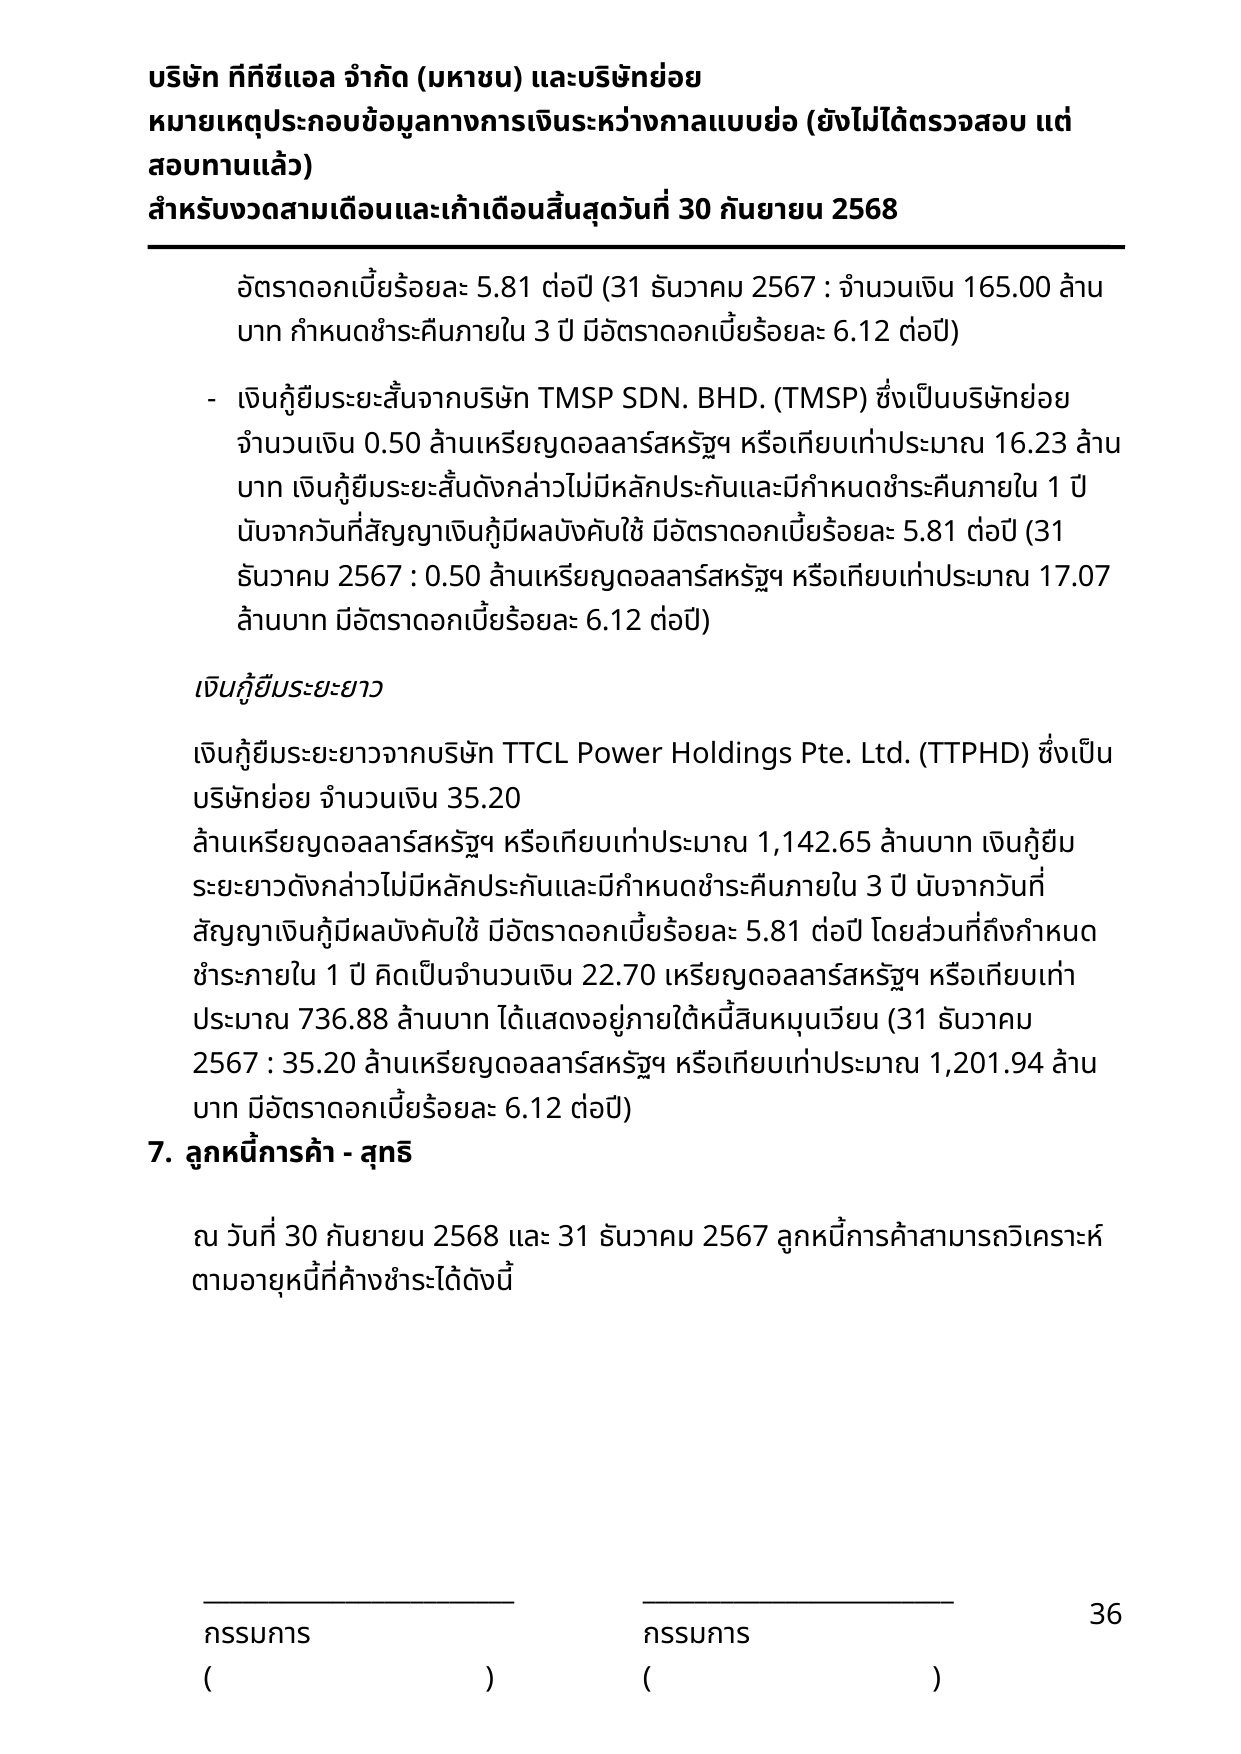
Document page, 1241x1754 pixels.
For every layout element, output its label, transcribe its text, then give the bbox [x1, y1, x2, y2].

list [207, 266, 1122, 355]
text ณ วันที่ 30 กันยายน 2568 และ 31 ธันวาคม 2567 ลูกหนี้การค้าสามารถวิเคราะห์ตามอายุหนี้ที่ค้างชำระได้ดังนี้ [191, 1215, 1122, 1303]
list เงินกู้ยืมระยะสั้นจากบริษัท TMSP SDN. BHD. (TMSP) ซึ่งเป็นบริษัทย่อย จำนวนเงิน 0.50 ล้านเหรียญดอลลาร์สหรัฐฯ หรือเทียบเท่าประมาณ 16.23 ล้านบาท เงินกู้ยืมระยะสั้นดังกล่าวไม่มีหลักประกันและมีกำหนดชำระคืนภายใน 1 ปี นับจากวันที่สัญญาเงินกู้มีผลบังคับใช้ มีอัตราดอกเบี้ยร้อยละ 5.81 ต่อปี (31 ธันวาคม 2567 : 0.50 ล้านเหรียญดอลลาร์สหรัฐฯ หรือเทียบเท่าประมาณ 17.07 ล้านบาท มีอัตราดอกเบี้ยร้อยละ 6.12 ต่อปี) [207, 378, 1122, 643]
text เงินกู้ยืมระยะยาว [192, 666, 1122, 710]
list ลูกหนี้การค้า - สุทธิ [148, 1131, 1123, 1175]
text เงินกู้ยืมระยะยาวจากบริษัท TTCL Power Holdings Pte. Ltd. (TTPHD) ซึ่งเป็นบริษัทย่อย จำนวนเงิน 35.20 ล้านเหรียญดอลลาร์สหรัฐฯ หรือเทียบเท่าประมาณ 1,142.65 ล้านบาท เงินกู้ยืมระยะยาวดังกล่าวไม่มีหลักประกันและมีกำหนดชำระคืนภายใน 3 ปี นับจากวันที่สัญญาเงินกู้มีผลบังคับใช้ มีอัตราดอกเบี้ยร้อยละ 5.81 ต่อปี โดยส่วนที่ถึงกำหนดชำระภายใน 1 ปี คิดเป็นจำนวนเงิน 22.70 เหรียญดอลลาร์สหรัฐฯ หรือเทียบเท่าประมาณ 736.88 ล้านบาท ได้แสดงอยู่ภายใต้หนี้สินหมุนเวียน (31 ธันวาคม 2567 : 35.20 ล้านเหรียญดอลลาร์สหรัฐฯ หรือเทียบเท่าประมาณ 1,201.94 ล้านบาท มีอัตราดอกเบี้ยร้อยละ 6.12 ต่อปี) [192, 733, 1122, 1131]
